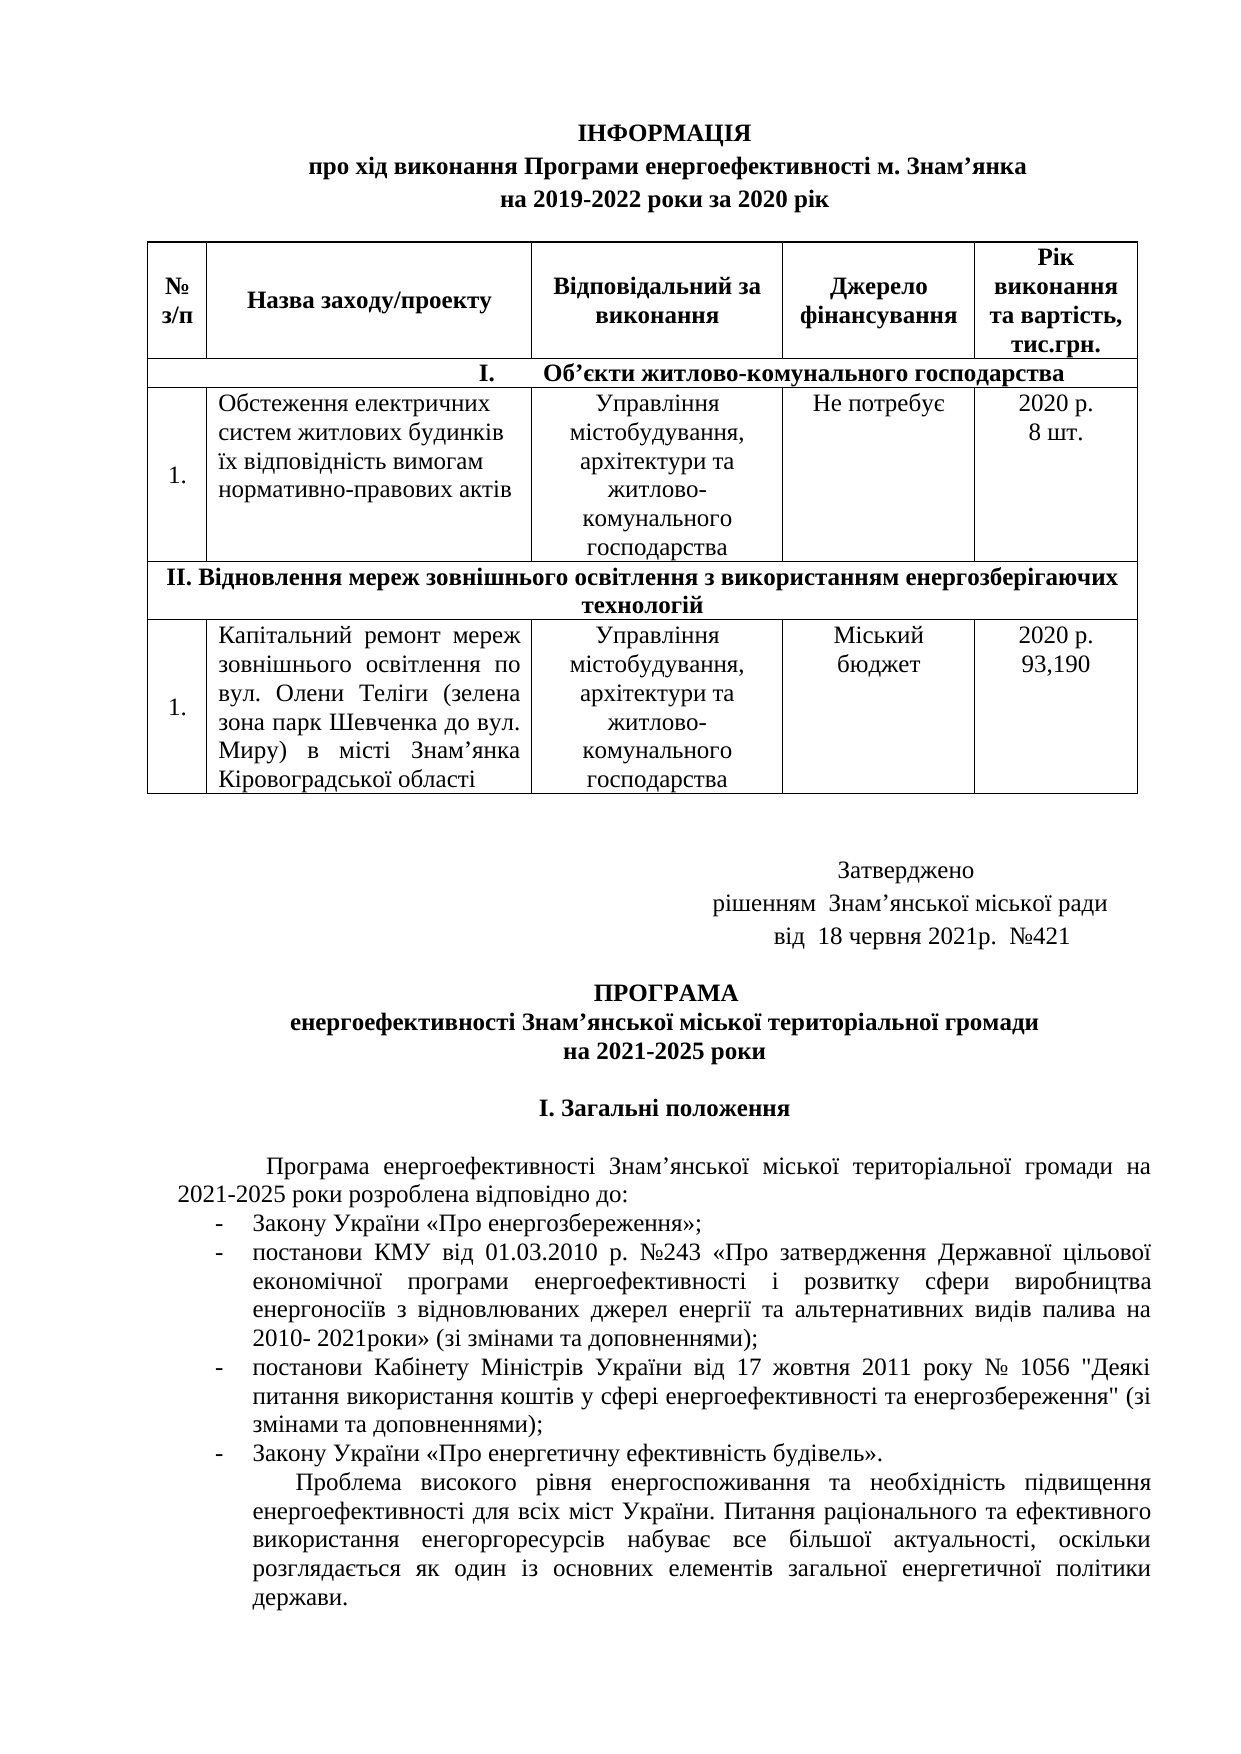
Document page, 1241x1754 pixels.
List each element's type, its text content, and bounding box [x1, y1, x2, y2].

table_cell ІІ. Відновлення мереж зовнішнього освітлення з використанням енергозберігаючих технологій [148, 562, 1137, 619]
list постанови Кабінету Міністрів України від 17 жовтня 2011 року № 1056 "Деякі питання використання коштів у сфері енергоефективності та енергозбереження" (зі змінами та доповненнями); [215, 1352, 1152, 1438]
table_cell 1. [148, 620, 206, 793]
text на 2021-2025 роки [177, 1036, 1152, 1064]
text рішенням Знам’янської міської ради [620, 888, 1152, 917]
list Закону України «Про енергозбереження»; [215, 1208, 1152, 1237]
table_cell Капітальний ремонт мереж зовнішнього освітлення по вул. Олени Теліги (зелена зона парк Шевченка до вул. Миру) в місті Знам’янка Кіровоградської області [207, 620, 531, 793]
table_cell Об’єкти житлово-комунального господарства [532, 359, 1137, 387]
table_header Відповідальний за виконання [532, 243, 782, 357]
text Програма енергоефективності Знам’янської міської територіальної громади на 2021-2025 роки розроблена відповідно до: [177, 1151, 1152, 1208]
table_cell 1. [148, 388, 206, 561]
text енергоефективності Знам’янської міської територіальної громади [177, 1007, 1152, 1036]
table_cell Не потребує [783, 388, 974, 561]
table_cell Управління містобудування, архітектури та житлово-комунального господарства [532, 620, 782, 793]
text Проблема високого рівня енергоспоживання та необхідність підвищення енергоефективності для всіх міст України. Питання раціонального та ефективного використання енегоргоресурсів набуває все більшої актуальності, оскільки розглядається як один із основних елементів загальної енергетичної політики держави. [252, 1467, 1152, 1611]
text ІНФОРМАЦІЯ [177, 118, 1152, 147]
table_cell Обстеження електричних систем житлових будинків їх відповідність вимогам нормативно-правових актів [207, 388, 531, 561]
table_cell Управління містобудування, архітектури та житлово-комунального господарства [532, 388, 782, 561]
text І. Загальні положення [177, 1093, 1152, 1122]
table_cell 2020 р. 8 шт. [975, 388, 1137, 561]
table_header Рік виконання та вартість, тис.грн. [975, 243, 1137, 357]
table_cell Міський бюджет [783, 620, 974, 793]
table_cell 2020 р. 93,190 [975, 620, 1137, 793]
text Затверджено [768, 855, 1152, 884]
table_header Джерело фінансування [783, 243, 974, 357]
table_header № з/п [148, 243, 206, 357]
list постанови КМУ від 01.03.2010 р. №243 «Про затвердження Державної цільової економічної програми енергоефективності і розвитку сфери виробництва енергоносіїв з відновлюваних джерел енергії та альтернативних видів палива на 2010- 2021роки» (зі змінами та доповненнями); [215, 1237, 1152, 1352]
text на 2019-2022 роки за 2020 рік [177, 184, 1152, 213]
text про хід виконання Програми енергоефективності м. Знам’янка [177, 151, 1152, 180]
list Закону України «Про енергетичну ефективність будівель». [215, 1438, 1152, 1467]
table_header Назва заходу/проекту [207, 243, 531, 357]
text ПРОГРАМА [251, 978, 1152, 1007]
text від 18 червня 2021р. №421 [693, 921, 1152, 949]
table_cell І. [148, 359, 532, 387]
